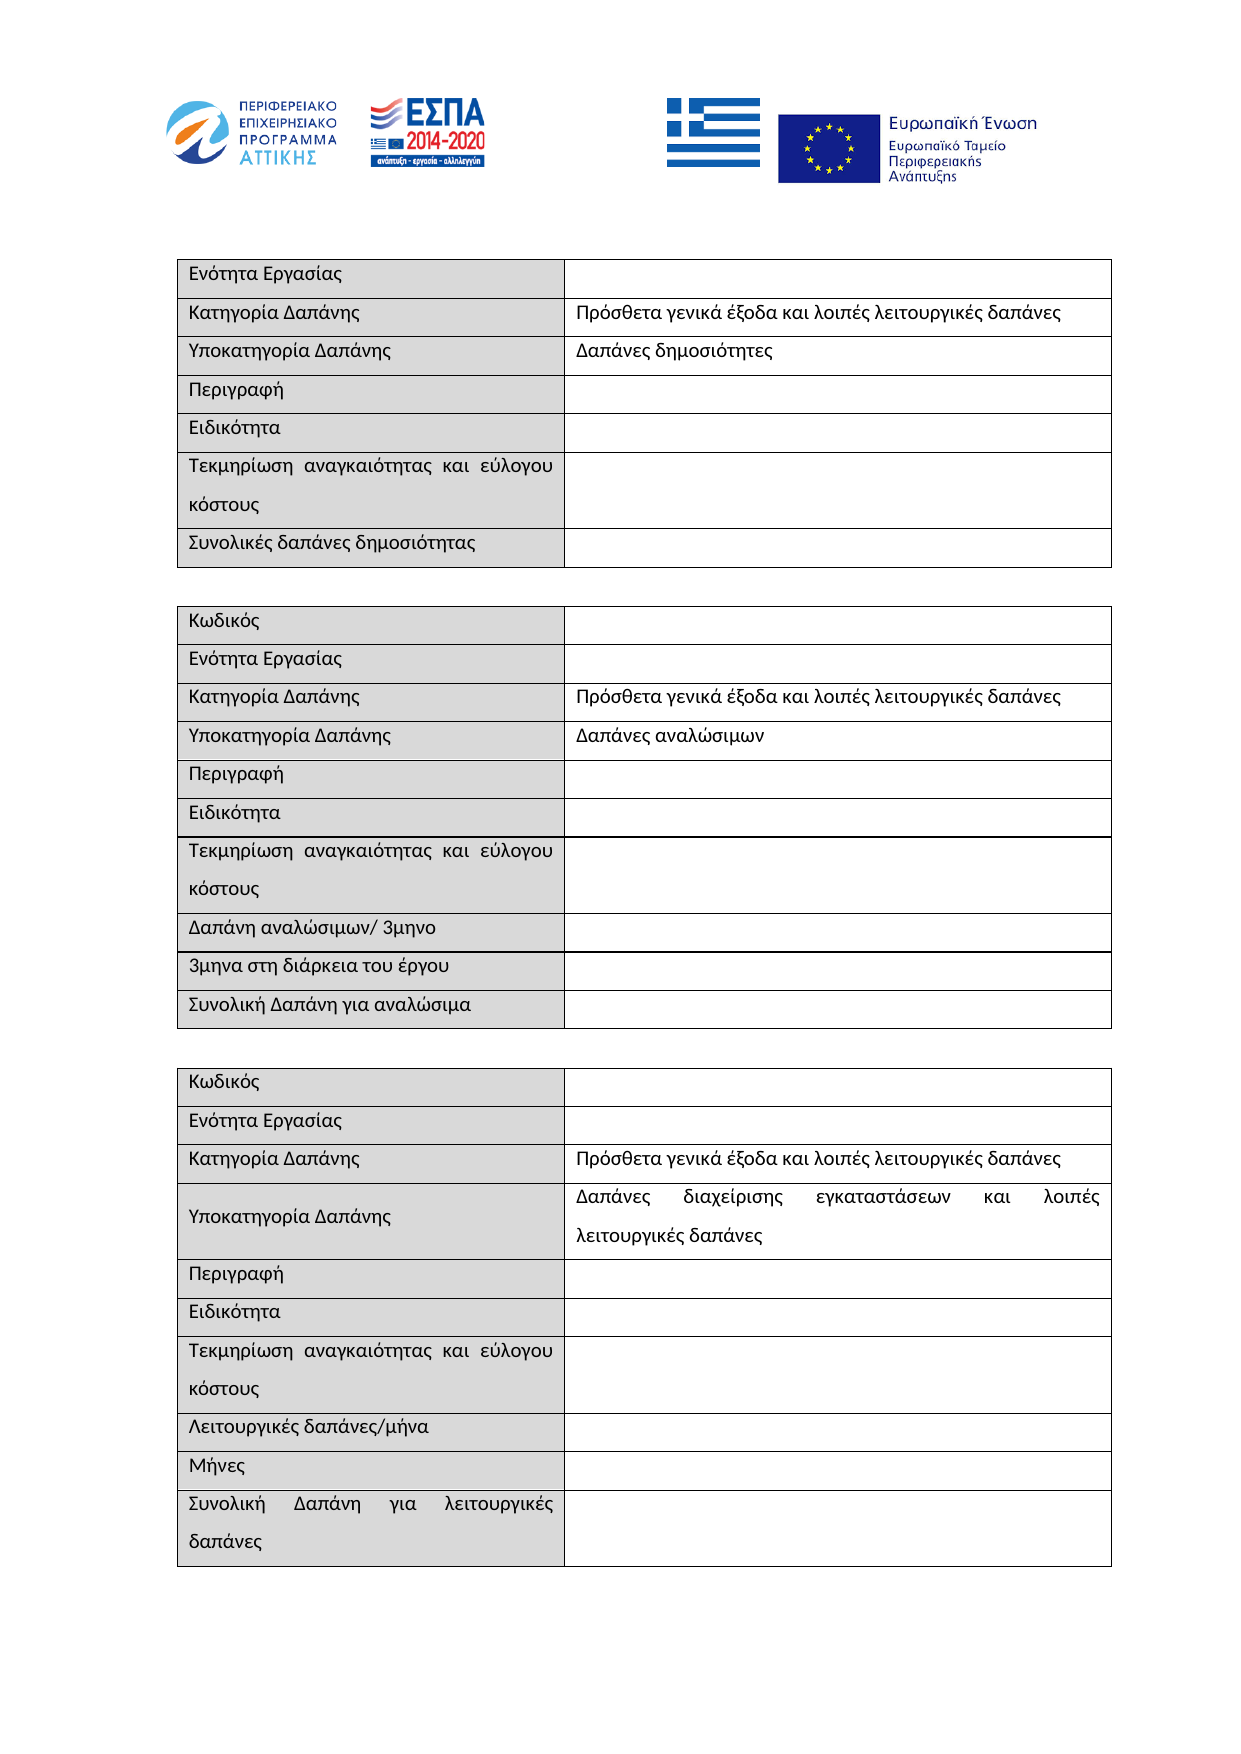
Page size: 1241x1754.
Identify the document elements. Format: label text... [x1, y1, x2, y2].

table_cell Κατηγορία Δαπάνης [178, 684, 564, 721]
table_cell [565, 914, 1111, 951]
table_cell Κατηγορία Δαπάνης [178, 299, 564, 336]
picture [165, 100, 337, 166]
table_cell [565, 1337, 1111, 1413]
table_cell Κατηγορία Δαπάνης [178, 1145, 564, 1183]
table_cell [565, 1414, 1111, 1451]
table_cell Πρόσθετα γενικά έξοδα και λοιπές λειτουργικές δαπάνες [565, 684, 1111, 721]
table_cell [565, 376, 1111, 413]
table_cell Τεκμηρίωση αναγκαιότητας και εύλογου κόστους [178, 1337, 564, 1413]
table_cell Μήνες [178, 1452, 564, 1489]
table_cell Πρόσθετα γενικά έξοδα και λοιπές λειτουργικές δαπάνες [565, 299, 1111, 336]
table_cell Περιγραφή [178, 761, 564, 798]
table_cell [565, 453, 1111, 528]
table_cell Δαπάνες αναλώσιμων [565, 722, 1111, 759]
table_cell [565, 414, 1111, 452]
table_cell Τεκμηρίωση αναγκαιότητας και εύλογου κόστους [178, 838, 564, 913]
table_cell Υποκατηγορία Δαπάνης [178, 337, 564, 375]
table_cell [565, 799, 1111, 836]
table_cell Συνολική Δαπάνη για αναλώσιμα [178, 991, 564, 1028]
table_cell Ενότητα Εργασίας [178, 260, 564, 298]
table_cell [565, 761, 1111, 798]
table_cell Περιγραφή [178, 376, 564, 413]
table_cell [565, 838, 1111, 913]
table_header Κωδικός [178, 607, 564, 644]
table_cell Ειδικότητα [178, 799, 564, 836]
table_cell Συνολικές δαπάνες δημοσιότητας [178, 529, 564, 567]
table_cell Λειτουργικές δαπάνες/μήνα [178, 1414, 564, 1451]
table_cell [565, 1260, 1111, 1298]
table_cell Τεκμηρίωση αναγκαιότητας και εύλογου κόστους [178, 453, 564, 528]
table_cell Ενότητα Εργασίας [178, 645, 564, 683]
table_cell Περιγραφή [178, 1260, 564, 1298]
table_header [565, 607, 1111, 644]
table_cell [565, 991, 1111, 1028]
table_cell Ειδικότητα [178, 414, 564, 452]
picture [370, 98, 485, 167]
table_cell Υποκατηγορία Δαπάνης [178, 1184, 564, 1259]
table_header Κωδικός [178, 1069, 564, 1106]
table_cell Πρόσθετα γενικά έξοδα και λοιπές λειτουργικές δαπάνες [565, 1145, 1111, 1183]
table_cell [565, 1107, 1111, 1144]
table_cell [565, 1491, 1111, 1566]
table_cell Συνολική Δαπάνη για λειτουργικές δαπάνες [178, 1491, 564, 1566]
table_cell [565, 1452, 1111, 1489]
table_cell Ειδικότητα [178, 1299, 564, 1336]
table_cell Δαπάνες διαχείρισης εγκαταστάσεων και λοιπές λειτουργικές δαπάνες [565, 1184, 1111, 1259]
table_cell [565, 1299, 1111, 1336]
table_cell Υποκατηγορία Δαπάνης [178, 722, 564, 759]
table_cell Ενότητα Εργασίας [178, 1107, 564, 1144]
table_cell [565, 529, 1111, 567]
table_header [565, 1069, 1111, 1106]
table_cell Δαπάνες δημοσιότητες [565, 337, 1111, 375]
picture [667, 73, 1061, 223]
table_cell [565, 645, 1111, 683]
table_cell Δαπάνη αναλώσιμων/ 3μηνο [178, 914, 564, 951]
table_cell 3μηνα στη διάρκεια του έργου [178, 953, 564, 990]
table_cell [565, 260, 1111, 298]
table_cell [565, 953, 1111, 990]
